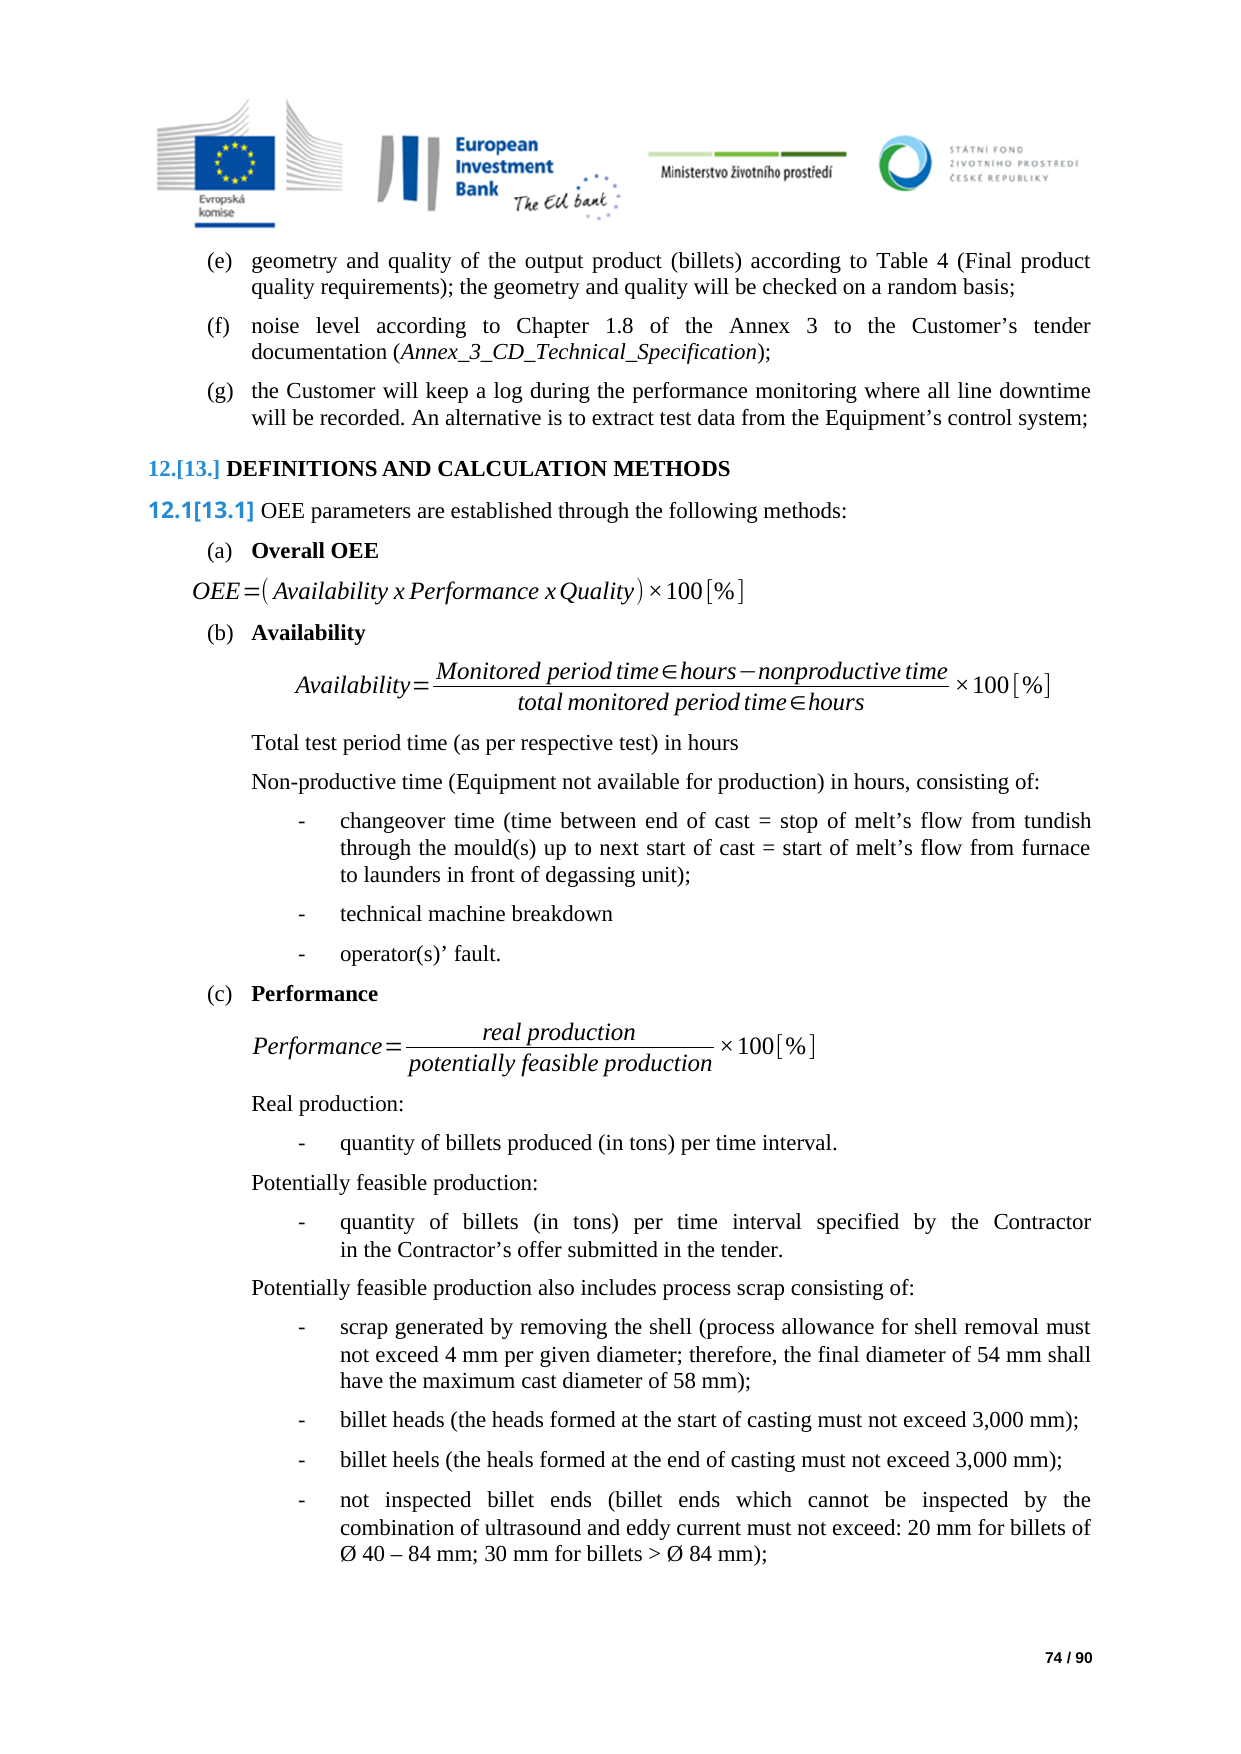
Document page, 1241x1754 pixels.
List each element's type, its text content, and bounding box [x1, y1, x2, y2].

text Non-productive time (Equipment not available for production) in hours, consisting of: [251, 768, 1092, 794]
text billet heads (the heads formed at the start of casting must not exceed 3,000 mm); [295, 1406, 1092, 1434]
text Overall OEE [207, 537, 1092, 564]
text the Customer will keep a log during the performance monitoring where all line downtime will be recorded. An alternative is to extract test data from the Equipment’s control system; [207, 377, 1092, 430]
text Availability [207, 619, 1092, 645]
text billet heels (the heals formed at the end of casting must not exceed 3,000 mm); [295, 1446, 1092, 1474]
text Real production: [251, 1090, 1092, 1117]
text quantity of billets (in tons) per time interval specified by the Contractor in the Contractor’s offer submitted in the tender. [295, 1208, 1092, 1262]
text OEE parameters are established through the following methods: [148, 494, 1092, 525]
text scrap generated by removing the shell (process allowance for shell removal must not exceed 4 mm per given diameter; therefore, the final diameter of 54 mm shall have the maximum cast diameter of 58 mm); [295, 1313, 1092, 1394]
text Performance [207, 980, 1092, 1006]
subtitle DEFINITIONS AND CALCULATION METHODS [148, 455, 1092, 481]
text operator(s)’ fault. [295, 940, 1092, 967]
text technical machine breakdown [295, 900, 1092, 927]
text quantity of billets produced (in tons) per time interval. [295, 1129, 1092, 1157]
text Potentially feasible production: [251, 1169, 1092, 1196]
text Potentially feasible production also includes process scrap consisting of: [251, 1274, 1092, 1301]
text Total test period time (as per respective test) in hours [251, 729, 1092, 756]
text geometry and quality of the output product (billets) according to Table 4 (Final product quality requirements); the geometry and quality will be checked on a random basis; [207, 247, 1092, 299]
text noise level according to Chapter 1.8 of the Annex 3 to the Customer’s tender documentation (Annex_3_CD_Technical_Specification); [207, 312, 1092, 365]
picture [147, 87, 1093, 235]
text not inspected billet ends (billet ends which cannot be inspected by the combination of ultrasound and eddy current must not exceed: 20 mm for billets of Ø 40 – 84 mm; 30 mm for billets > Ø 84 mm); [295, 1486, 1092, 1567]
text changeover time (time between end of cast = stop of melt’s flow from tundish through the mould(s) up to next start of cast = start of melt’s flow from furnace to launders in front of degassing unit); [295, 807, 1092, 887]
